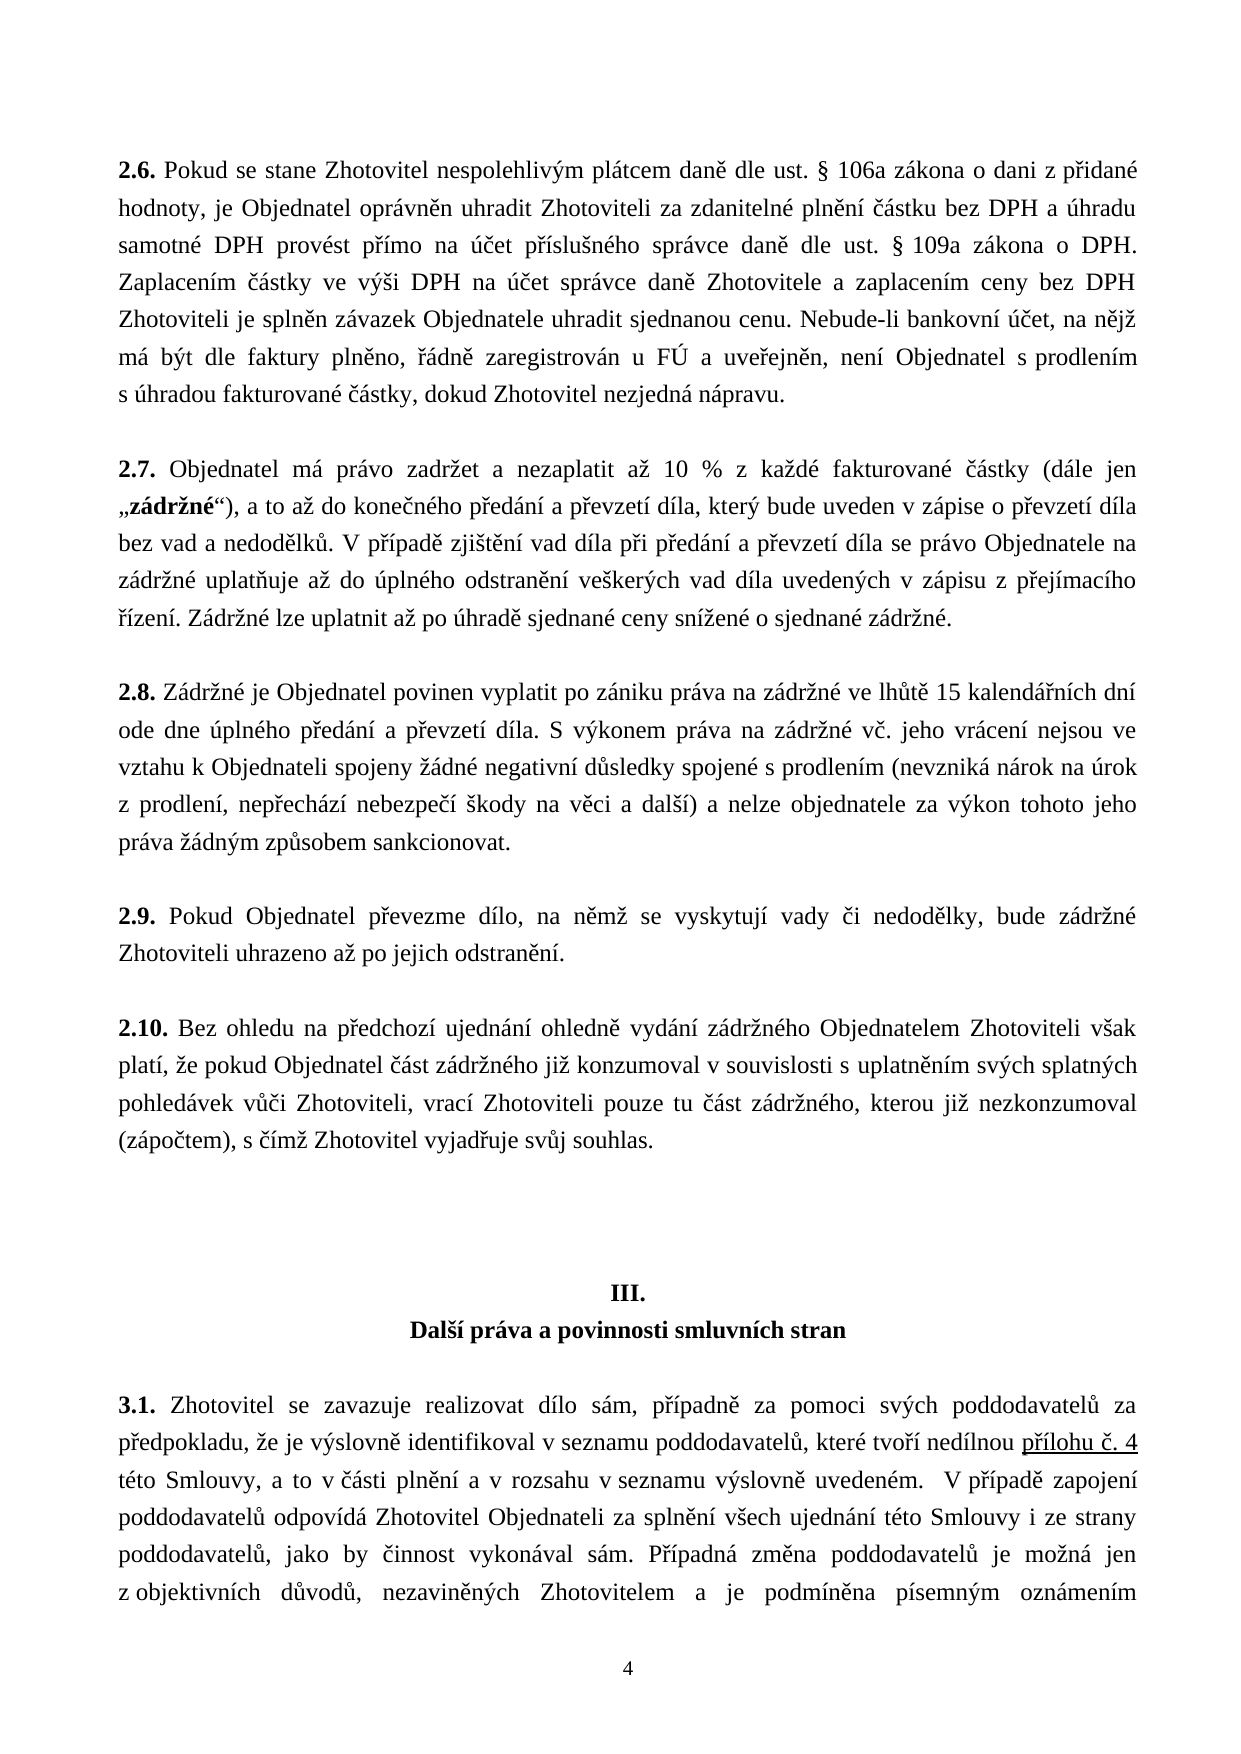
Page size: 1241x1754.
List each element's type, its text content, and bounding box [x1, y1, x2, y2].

text 2.10. Bez ohledu na předchozí ujednání ohledně vydání zádržného Objednatelem Zhotoviteli však platí, že pokud Objednatel část zádržného již konzumoval v souvislosti s uplatněním svých splatných pohledávek vůči Zhotoviteli, vrací Zhotoviteli pouze tu část zádržného, kterou již nezkonzumoval (zápočtem), s čímž Zhotovitel vyjadřuje svůj souhlas. [118, 976, 1138, 1154]
text III. [118, 1278, 1138, 1307]
text 2.6. Pokud se stane Zhotovitel nespolehlivým plátcem daně dle ust. § 106a zákona o dani z přidané hodnoty, je Objednatel oprávněn uhradit Zhotoviteli za zdanitelné plnění částku bez DPH a úhradu samotné DPH provést přímo na účet příslušného správce daně dle ust. § 109a zákona o DPH. Zaplacením částky ve výši DPH na účet správce daně Zhotovitele a zaplacením ceny bez DPH Zhotoviteli je splněn závazek Objednatele uhradit sjednanou cenu. Nebude-li bankovní účet, na nějž má být dle faktury plněno, řádně zaregistrován u FÚ a uveřejněn, není Objednatel s prodlením s úhradou fakturované částky, dokud Zhotovitel nezjedná nápravu. [118, 155, 1138, 408]
text 2.7. Objednatel má právo zadržet a nezaplatit až 10 % z každé fakturované částky (dále jen „zádržné“), a to až do konečného předání a převzetí díla, který bude uveden v zápise o převzetí díla bez vad a nedodělků. V případě zjištění vad díla při předání a převzetí díla se právo Objednatele na zádržné uplatňuje až do úplného odstranění veškerých vad díla uvedených v zápisu z přejímacího řízení. Zádržné lze uplatnit až po úhradě sjednané ceny snížené o sjednané zádržné. [118, 454, 1138, 632]
text Další práva a povinnosti smluvních stran [118, 1316, 1138, 1344]
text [118, 1390, 1138, 1605]
text 2.8. Zádržné je Objednatel povinen vyplatit po zániku práva na zádržné ve lhůtě 15 kalendářních dní ode dne úplného předání a převzetí díla. S výkonem práva na zádržné vč. jeho vrácení nejsou ve vztahu k Objednateli spojeny žádné negativní důsledky spojené s prodlením (nevzniká nárok na úrok z prodlení, nepřechází nebezpečí škody na věci a další) a nelze objednatele za výkon tohoto jeho práva žádným způsobem sankcionovat. [118, 640, 1138, 855]
text 2.9. Pokud Objednatel převezme dílo, na němž se vyskytují vady či nedodělky, bude zádržné Zhotoviteli uhrazeno až po jejich odstranění. [118, 864, 1138, 967]
